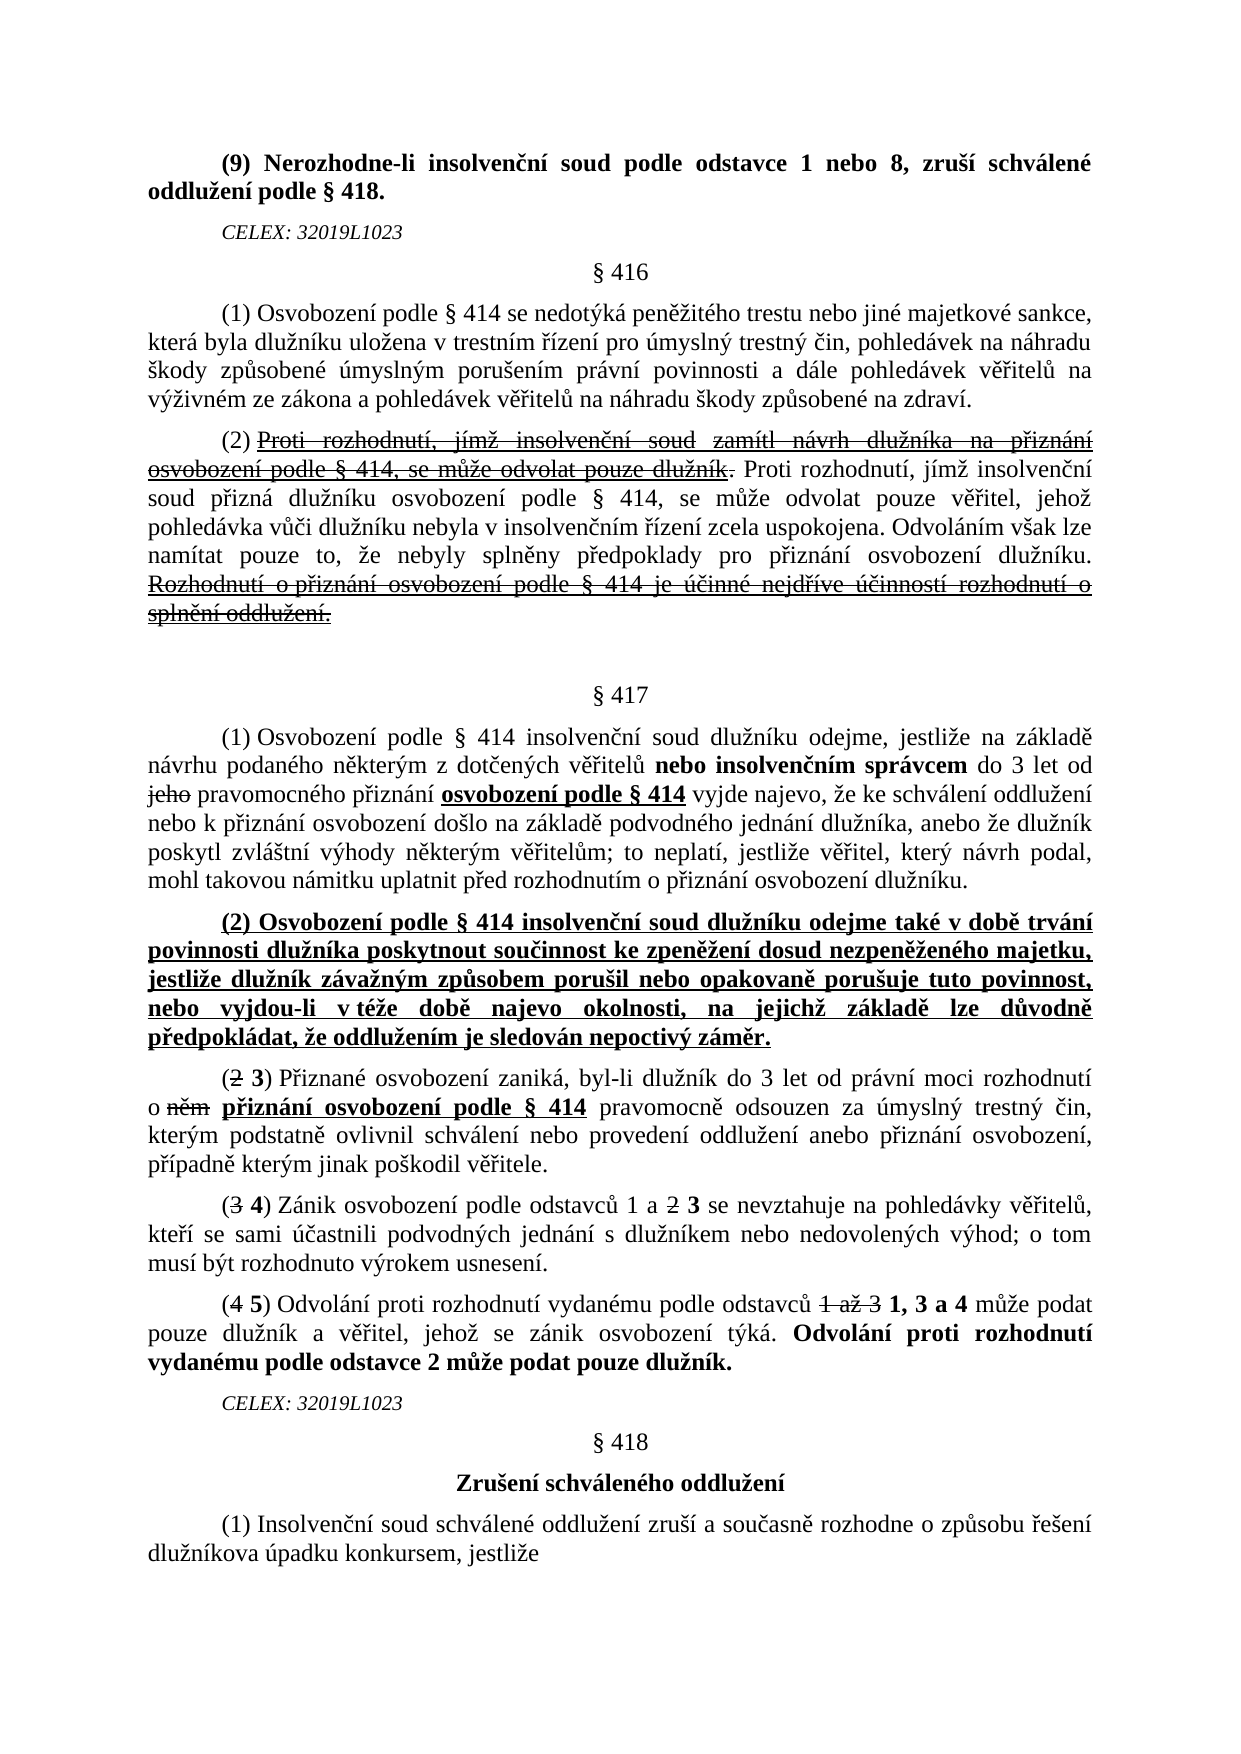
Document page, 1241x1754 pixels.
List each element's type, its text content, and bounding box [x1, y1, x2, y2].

text § 418 [148, 1427, 1093, 1456]
text Zrušení schváleného oddlužení [148, 1468, 1093, 1497]
text (2) Osvobození podle § 414 insolvenční soud dlužníku odejme také v době trvání povinnosti dlužníka poskytnout součinnost ke zpeněžení dosud nezpeněženého majetku, jestliže dlužník závažným způsobem porušil nebo opakovaně porušuje tuto povinnost, nebo vyjdou-li v téže době najevo okolnosti, na jejichž základě lze důvodně předpokládat, že oddlužením je sledován nepoctivý záměr. [148, 991, 1093, 1018]
text CELEX: 32019L1023 [148, 1390, 1093, 1414]
text (1) Osvobození podle § 414 insolvenční soud dlužníku odejme, jestliže na základě návrhu podaného některým z dotčených věřitelů nebo insolvenčním správcem do 3 let od jeho pravomocného přiznání osvobození podle § 414 vyjde najevo, že ke schválení oddlužení nebo k přiznání osvobození došlo na základě podvodného jednání dlužníka, anebo že dlužník poskytl zvláštní výhody některým věřitelům; to neplatí, jestliže věřitel, který návrh podal, mohl takovou námitku uplatnit před rozhodnutím o přiznání osvobození dlužníku. [148, 722, 1093, 894]
text (2) Osvobození podle § 414 insolvenční soud dlužníku odejme také v době trvání povinnosti dlužníka poskytnout součinnost ke zpeněžení dosud nezpeněženého majetku, jestliže dlužník závažným způsobem porušil nebo opakovaně porušuje tuto povinnost, nebo vyjdou-li v téže době najevo okolnosti, na jejichž základě lze důvodně předpokládat, že oddlužením je sledován nepoctivý záměr. [148, 962, 1093, 989]
text (1) Insolvenční soud schválené oddlužení zruší a současně rozhodne o způsobu řešení dlužníkova úpadku konkursem, jestliže [148, 1509, 1093, 1567]
text (3 4) Zánik osvobození podle odstavců 1 a 2 3 se nevztahuje na pohledávky věřitelů, kteří se sami účastnili podvodných jednání s dlužníkem nebo nedovolených výhod; o tom musí být rozhodnuto výrokem usnesení. [148, 1190, 1093, 1277]
text (1) Osvobození podle § 414 se nedotýká peněžitého trestu nebo jiné majetkové sankce, která byla dlužníku uložena v trestním řízení pro úmyslný trestný čin, pohledávek na náhradu škody způsobené úmyslným porušením právní povinnosti a dále pohledávek věřitelů na výživném ze zákona a pohledávek věřitelů na náhradu škody způsobené na zdraví. [148, 298, 1093, 413]
text (2) Proti rozhodnutí, jímž insolvenční soud zamítl návrh dlužníka na přiznání osvobození podle § 414, se může odvolat pouze dlužník. Proti rozhodnutí, jímž insolvenční soud přizná dlužníku osvobození podle § 414, se může odvolat pouze věřitel, jehož pohledávka vůči dlužníku nebyla v insolvenčním řízení zcela uspokojena. Odvoláním však lze namítat pouze to, že nebyly splněny předpoklady pro přiznání osvobození dlužníku. Rozhodnutí o přiznání osvobození podle § 414 je účinné nejdříve účinností rozhodnutí o splnění oddlužení. [148, 425, 1093, 627]
text (2) Osvobození podle § 414 insolvenční soud dlužníku odejme také v době trvání povinnosti dlužníka poskytnout součinnost ke zpeněžení dosud nezpeněženého majetku, jestliže dlužník závažným způsobem porušil nebo opakovaně porušuje tuto povinnost, nebo vyjdou-li v téže době najevo okolnosti, na jejichž základě lze důvodně předpokládat, že oddlužením je sledován nepoctivý záměr. [148, 907, 1093, 960]
text (4 5) Odvolání proti rozhodnutí vydanému podle odstavců 1 až 3 1, 3 a 4 může podat pouze dlužník a věřitel, jehož se zánik osvobození týká. Odvolání proti rozhodnutí vydanému podle odstavce 2 může podat pouze dlužník. [148, 1289, 1093, 1375]
text § 417 [148, 680, 1093, 709]
text § 416 [148, 257, 1093, 285]
text (9) Nerozhodne-li insolvenční soud podle odstavce 1 nebo 8, zruší schválené oddlužení podle § 418. [148, 148, 1093, 205]
text (2 3) Přiznané osvobození zaniká, byl-li dlužník do 3 let od právní moci rozhodnutí o něm přiznání osvobození podle § 414 pravomocně odsouzen za úmyslný trestný čin, kterým podstatně ovlivnil schválení nebo provedení oddlužení anebo přiznání osvobození, případně kterým jinak poškodil věřitele. [148, 1063, 1093, 1178]
text CELEX: 32019L1023 [148, 220, 1093, 244]
text (2) Osvobození podle § 414 insolvenční soud dlužníku odejme také v době trvání povinnosti dlužníka poskytnout součinnost ke zpeněžení dosud nezpeněženého majetku, jestliže dlužník závažným způsobem porušil nebo opakovaně porušuje tuto povinnost, nebo vyjdou-li v téže době najevo okolnosti, na jejichž základě lze důvodně předpokládat, že oddlužením je sledován nepoctivý záměr. [148, 1019, 1093, 1050]
